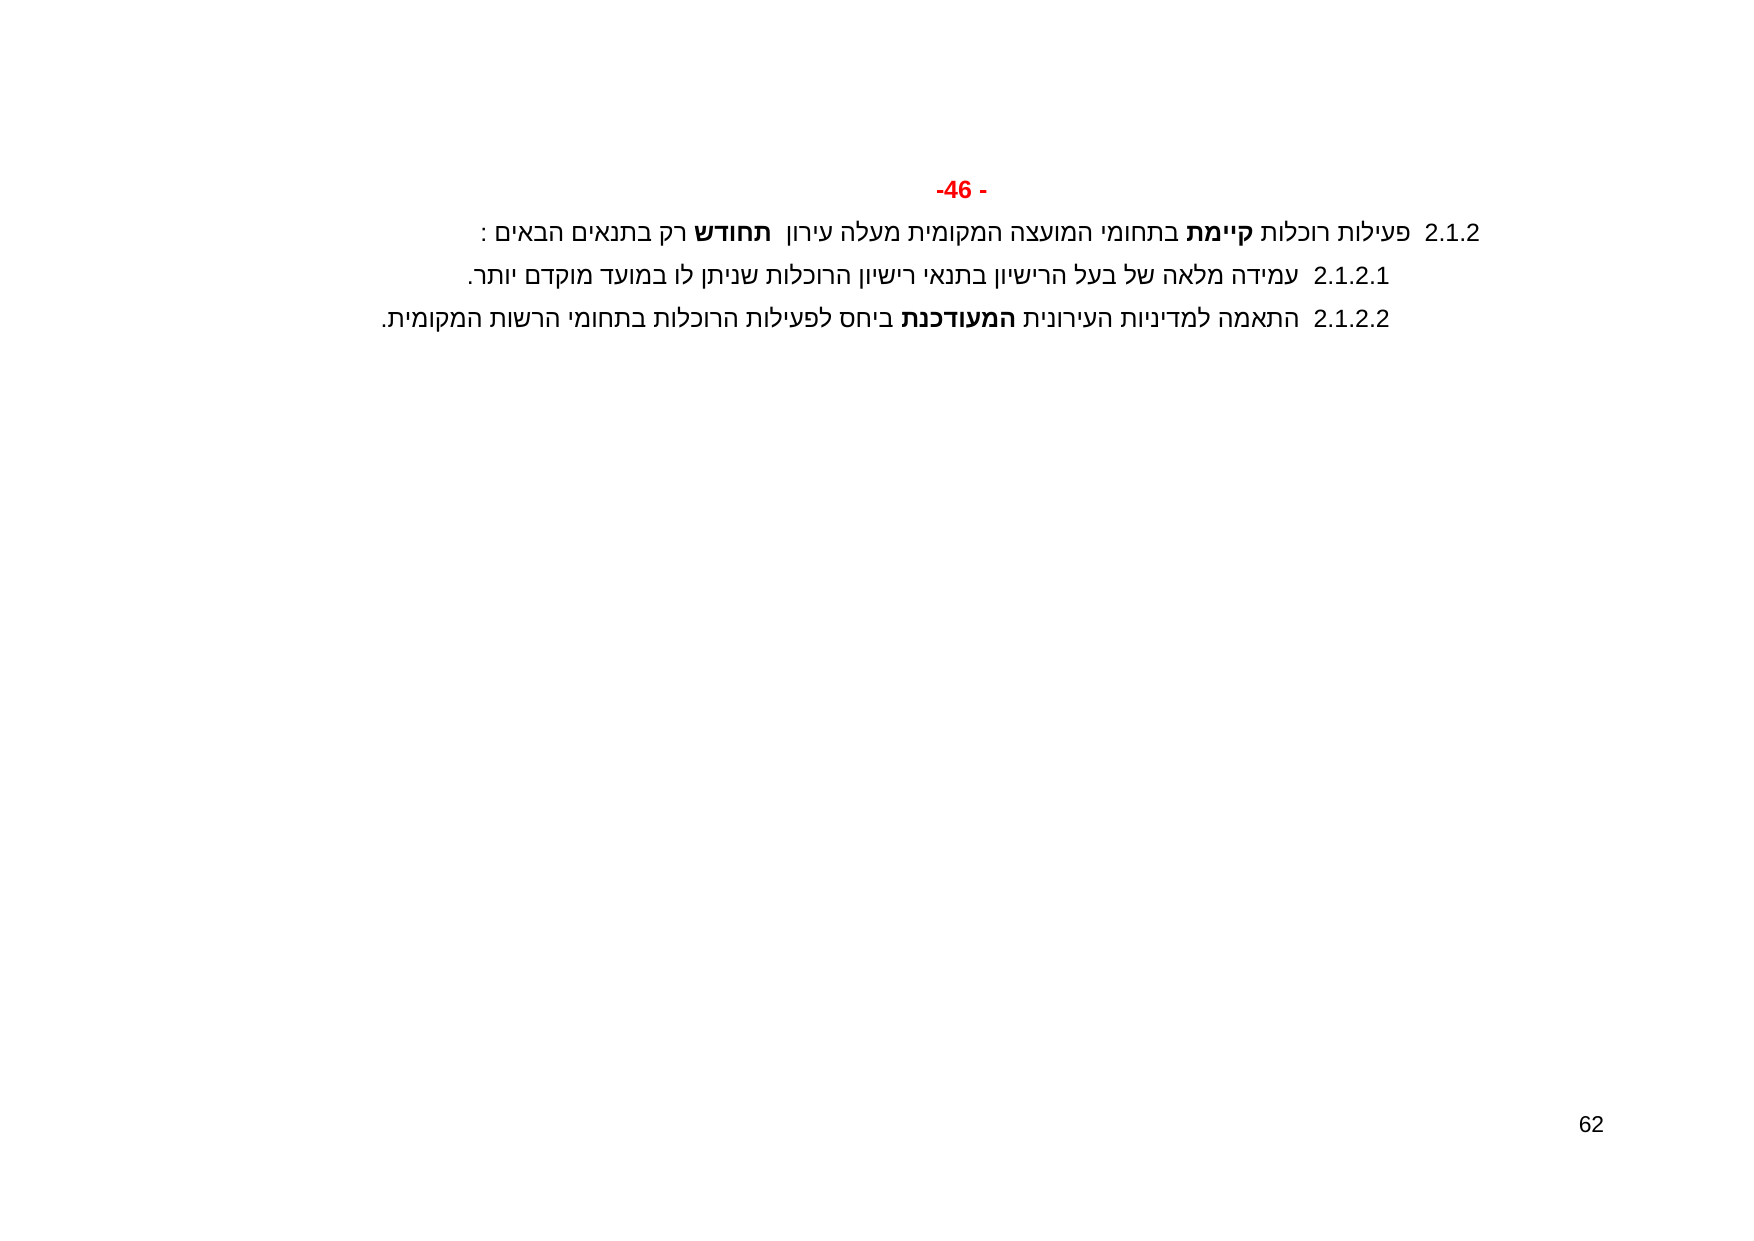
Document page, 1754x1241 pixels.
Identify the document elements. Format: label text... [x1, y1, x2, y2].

text 2.1.2.1 עמידה מלאה של בעל הרישיון בתנאי רישיון הרוכלות שניתן לו במועד מוקדם יותר. [150, 261, 1529, 290]
text 2.1.2.2 התאמה למדיניות העירונית המעודכנת ביחס לפעילות הרוכלות בתחומי הרשות המקומית. [150, 304, 1529, 333]
text 2.1.2 פעילות רוכלות קיימת בתחומי המועצה המקומית מעלה עירון תחודש רק בתנאים הבאים : [150, 218, 1529, 247]
text - 46- [150, 175, 1529, 204]
